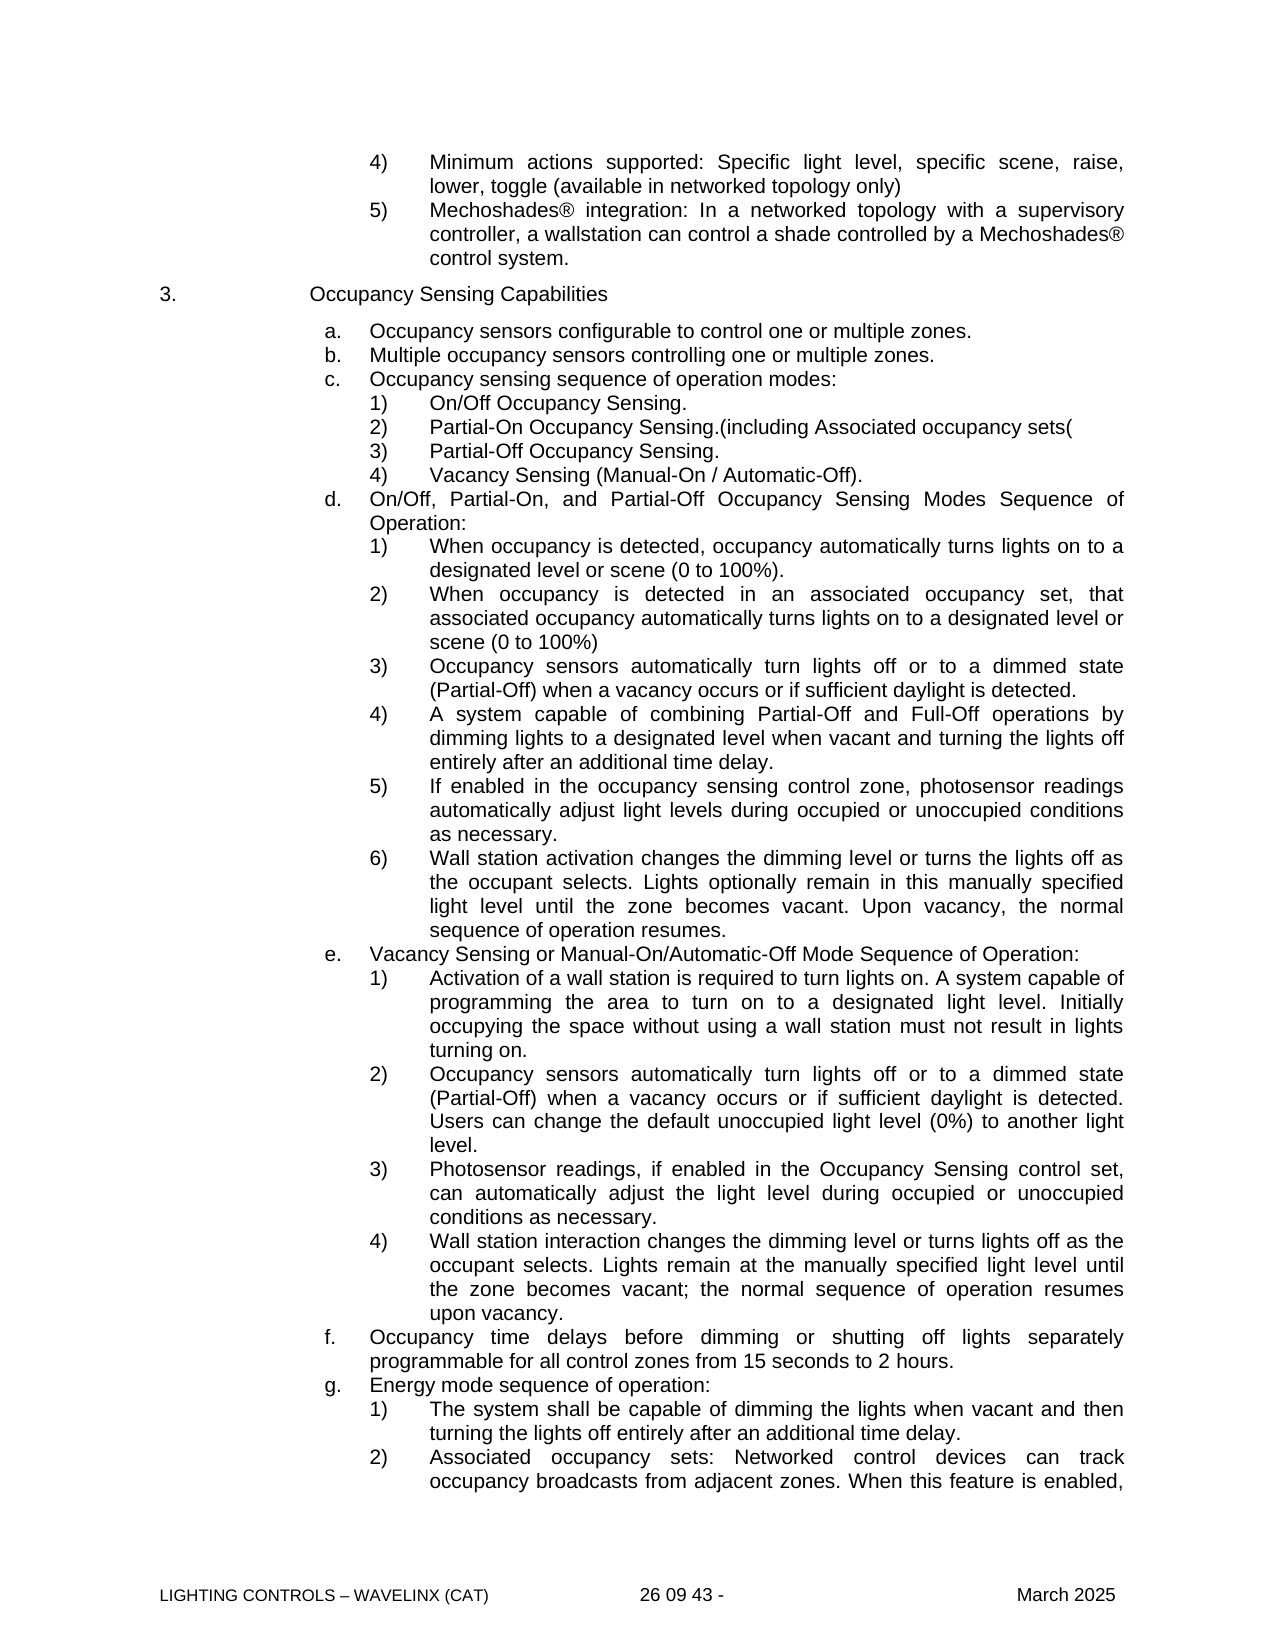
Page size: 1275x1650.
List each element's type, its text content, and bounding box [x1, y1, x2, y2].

text Wall station activation changes the dimming level or turns the lights off as the occupant selects. Lights optionally remain in this manually specified light level until the zone becomes vacant. Upon vacancy, the normal sequence of operation resumes. [369, 846, 1125, 942]
list When occupancy is detected, occupancy automatically turns lights on to a designated level or scene (0 to 100%). [369, 534, 1125, 582]
text Mechoshades® integration: In a networked topology with a supervisory controller, a wallstation can control a shade controlled by a Mechoshades® control system. [369, 198, 1125, 270]
text Partial-Off Occupancy Sensing. [369, 438, 1125, 462]
text Photosensor readings, if enabled in the Occupancy Sensing control set, can automatically adjust the light level during occupied or unoccupied conditions as necessary. [369, 1157, 1125, 1229]
text Multiple occupancy sensors controlling one or multiple zones. [324, 343, 1125, 367]
text Occupancy sensors automatically turn lights off or to a dimmed state (Partial-Off) when a vacancy occurs or if sufficient daylight is detected. [369, 654, 1125, 702]
list The system shall be capable of dimming the lights when vacant and then turning the lights off entirely after an additional time delay. [369, 1397, 1125, 1445]
list On/Off Occupancy Sensing. [369, 391, 1125, 414]
text Occupancy Sensing Capabilities [159, 282, 1125, 306]
text If enabled in the occupancy sensing control zone, photosensor readings automatically adjust light levels during occupied or unoccupied conditions as necessary. [369, 774, 1125, 846]
list Activation of a wall station is required to turn lights on. A system capable of programming the area to turn on to a designated light level. Initially occupying the space without using a wall station must not result in lights turning on. [369, 966, 1125, 1061]
text A system capable of combining Partial-Off and Full-Off operations by dimming lights to a designated level when vacant and turning the lights off entirely after an additional time delay. [369, 702, 1125, 774]
text Energy mode sequence of operation: [324, 1373, 1125, 1397]
text When occupancy is detected in an associated occupancy set, that associated occupancy automatically turns lights on to a designated level or scene (0 to 100%) [369, 582, 1125, 654]
text Occupancy sensors automatically turn lights off or to a dimmed state (Partial-Off) when a vacancy occurs or if sufficient daylight is detected. Users can change the default unoccupied light level (0%) to another light level. [369, 1061, 1125, 1157]
text Occupancy time delays before dimming or shutting off lights separately programmable for all control zones from 15 seconds to 2 hours. [324, 1325, 1125, 1373]
text Wall station interaction changes the dimming level or turns lights off as the occupant selects. Lights remain at the manually specified light level until the zone becomes vacant; the normal sequence of operation resumes upon vacancy. [369, 1229, 1125, 1325]
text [369, 1445, 1125, 1493]
text Vacancy Sensing or Manual-On/Automatic-Off Mode Sequence of Operation: [324, 942, 1125, 966]
text Vacancy Sensing (Manual-On / Automatic-Off). [369, 462, 1125, 486]
text Minimum actions supported: Specific light level, specific scene, raise, lower, toggle (available in networked topology only) [369, 150, 1125, 198]
text Occupancy sensing sequence of operation modes: [324, 367, 1125, 391]
text Partial-On Occupancy Sensing.(including Associated occupancy sets( [369, 414, 1125, 438]
list Occupancy sensors configurable to control one or multiple zones. [324, 319, 1125, 343]
text On/Off, Partial-On, and Partial-Off Occupancy Sensing Modes Sequence of Operation: [324, 486, 1125, 534]
